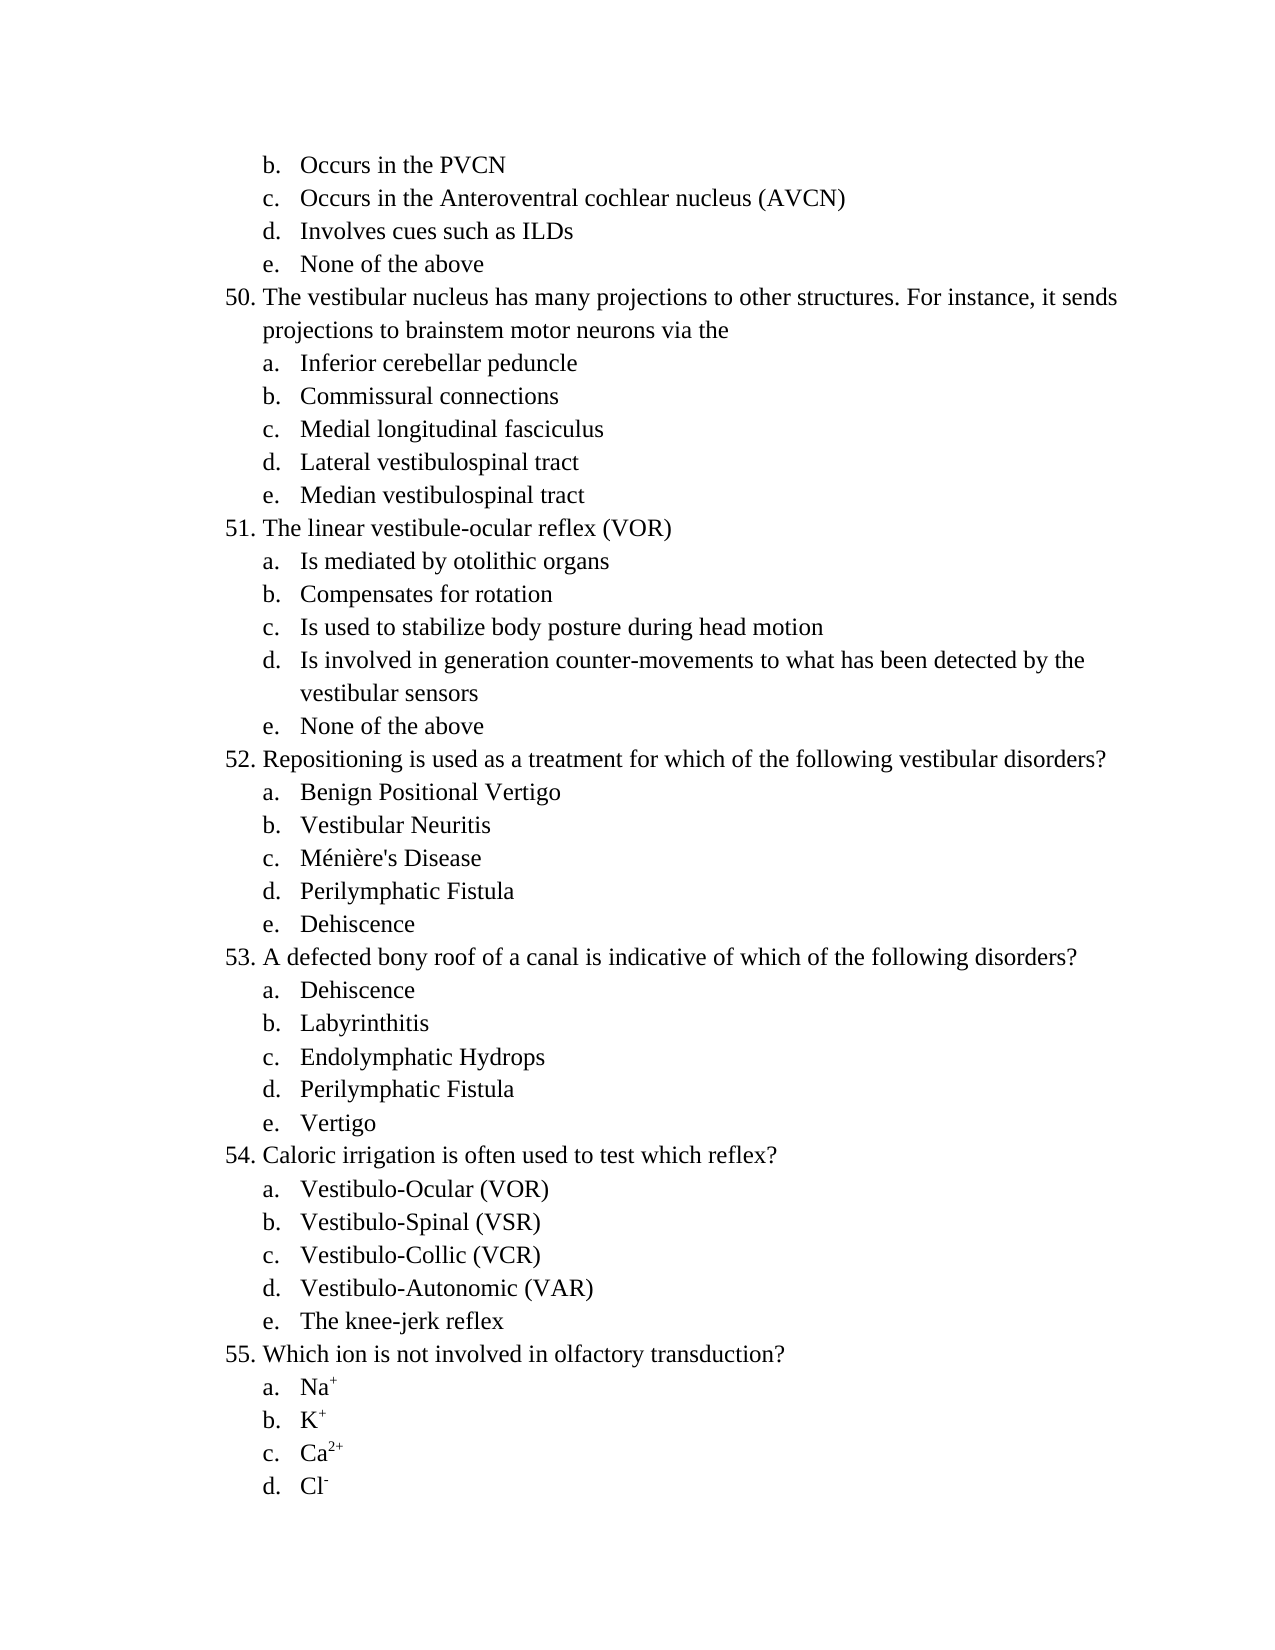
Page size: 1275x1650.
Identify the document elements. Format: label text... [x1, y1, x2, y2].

list Is used to stabilize body posture during head motion [262, 612, 1125, 641]
list Cl- [262, 1471, 1125, 1499]
list Repositioning is used as a treatment for which of the following vestibular disorders? [225, 744, 1125, 773]
list Endolymphatic Hydrops [262, 1042, 1125, 1070]
list K+ [262, 1405, 1125, 1433]
list Benign Positional Vertigo [262, 777, 1125, 806]
list Dehiscence [262, 976, 1125, 1004]
list Is mediated by otolithic organs [262, 546, 1125, 575]
list Compensates for rotation [262, 579, 1125, 608]
list Dehiscence [262, 909, 1125, 938]
list Vestibular Neuritis [262, 810, 1125, 839]
list None of the above [262, 249, 1125, 278]
list The knee-jerk reflex [262, 1306, 1125, 1334]
list The vestibular nucleus has many projections to other structures. For instance, it sends projections to brainstem motor neurons via the [225, 282, 1125, 344]
list Vestibulo-Spinal (VSR) [262, 1207, 1125, 1235]
list Vertigo [262, 1108, 1125, 1136]
list Involves cues such as ILDs [262, 216, 1125, 245]
list Ca2+ [262, 1438, 1125, 1467]
list Perilymphatic Fistula [262, 876, 1125, 905]
list The linear vestibule-ocular reflex (VOR) [225, 513, 1125, 542]
list Vestibulo-Collic (VCR) [262, 1240, 1125, 1268]
list Median vestibulospinal tract [262, 480, 1125, 509]
list None of the above [262, 711, 1125, 740]
list Perilymphatic Fistula [262, 1074, 1125, 1103]
list Commissural connections [262, 381, 1125, 410]
list Inferior cerebellar peduncle [262, 348, 1125, 377]
list Labyrinthitis [262, 1008, 1125, 1037]
list Occurs in the Anteroventral cochlear nucleus (AVCN) [262, 183, 1125, 212]
list Caloric irrigation is often used to test which reflex? [225, 1141, 1125, 1169]
list Ménière's Disease [262, 843, 1125, 872]
list Is involved in generation counter-movements to what has been detected by the vestibular sensors [262, 645, 1125, 707]
list Vestibulo-Ocular (VOR) [262, 1174, 1125, 1202]
list A defected bony roof of a canal is indicative of which of the following disorders? [225, 942, 1125, 971]
list Which ion is not involved in olfactory transduction? [225, 1339, 1125, 1367]
list Occurs in the PVCN [262, 150, 1125, 179]
list Medial longitudinal fasciculus [262, 414, 1125, 443]
list Na+ [262, 1372, 1125, 1401]
list Vestibulo-Autonomic (VAR) [262, 1273, 1125, 1301]
list Lateral vestibulospinal tract [262, 447, 1125, 476]
